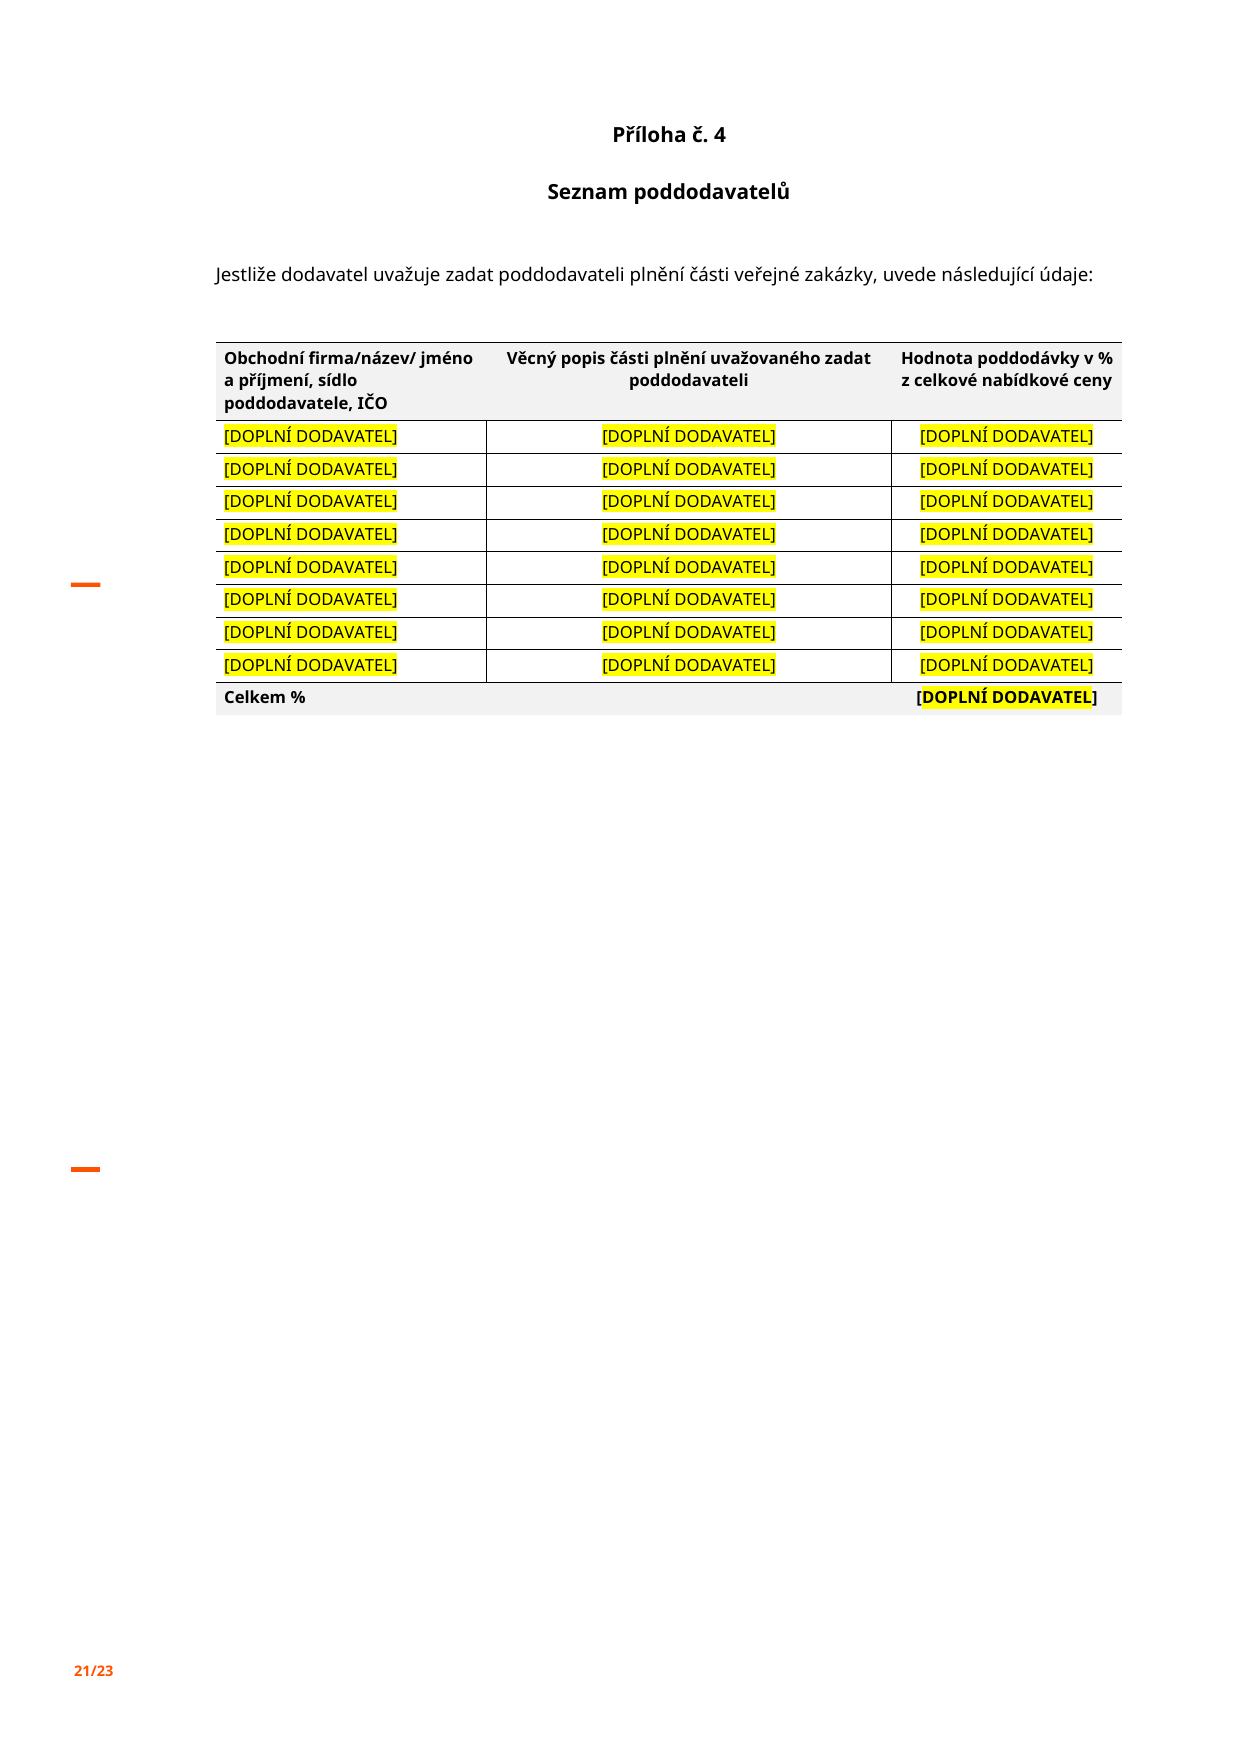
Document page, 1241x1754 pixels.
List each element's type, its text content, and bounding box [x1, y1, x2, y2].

table_cell [DOPLNÍ DODAVATEL] [216, 520, 486, 551]
table_cell [DOPLNÍ DODAVATEL] [487, 585, 891, 617]
table_cell [DOPLNÍ DODAVATEL] [487, 421, 891, 453]
table_cell [DOPLNÍ DODAVATEL] [487, 487, 891, 518]
table_cell [DOPLNÍ DODAVATEL] [487, 650, 891, 682]
table_cell [486, 683, 891, 715]
table_cell [DOPLNÍ DODAVATEL] [487, 618, 891, 649]
table_cell [DOPLNÍ DODAVATEL] [216, 487, 486, 518]
table_cell [DOPLNÍ DODAVATEL] [487, 552, 891, 584]
table_cell [DOPLNÍ DODAVATEL] [891, 683, 1122, 715]
table_cell [DOPLNÍ DODAVATEL] [216, 552, 486, 584]
table_cell [DOPLNÍ DODAVATEL] [487, 520, 891, 551]
table_header Obchodní firma/název/ jméno a příjmení, sídlo poddodavatele, IČO [216, 343, 486, 420]
table_header Hodnota poddodávky v % z celkové nabídkové ceny [891, 343, 1122, 420]
table_cell [DOPLNÍ DODAVATEL] [216, 454, 486, 486]
table_cell Celkem % [216, 683, 486, 715]
table_cell [DOPLNÍ DODAVATEL] [216, 421, 486, 453]
table_cell [DOPLNÍ DODAVATEL] [892, 454, 1122, 486]
table_cell [DOPLNÍ DODAVATEL] [216, 585, 486, 617]
table_cell [DOPLNÍ DODAVATEL] [892, 421, 1122, 453]
table_cell [DOPLNÍ DODAVATEL] [892, 650, 1122, 682]
table_cell [DOPLNÍ DODAVATEL] [892, 552, 1122, 584]
text Seznam poddodavatelů [216, 177, 1122, 205]
table_cell [DOPLNÍ DODAVATEL] [892, 618, 1122, 649]
table_cell [DOPLNÍ DODAVATEL] [892, 585, 1122, 617]
text Jestliže dodavatel uvažuje zadat poddodavateli plnění části veřejné zakázky, uvede následující údaje: [216, 261, 1122, 287]
table_cell [DOPLNÍ DODAVATEL] [892, 487, 1122, 518]
table_cell [DOPLNÍ DODAVATEL] [487, 454, 891, 486]
text Příloha č. 4 [216, 121, 1122, 149]
table_header Věcný popis části plnění uvažovaného zadat poddodavateli [486, 343, 891, 420]
table_cell [DOPLNÍ DODAVATEL] [216, 650, 486, 682]
table_cell [DOPLNÍ DODAVATEL] [892, 520, 1122, 551]
table_cell [DOPLNÍ DODAVATEL] [216, 618, 486, 649]
